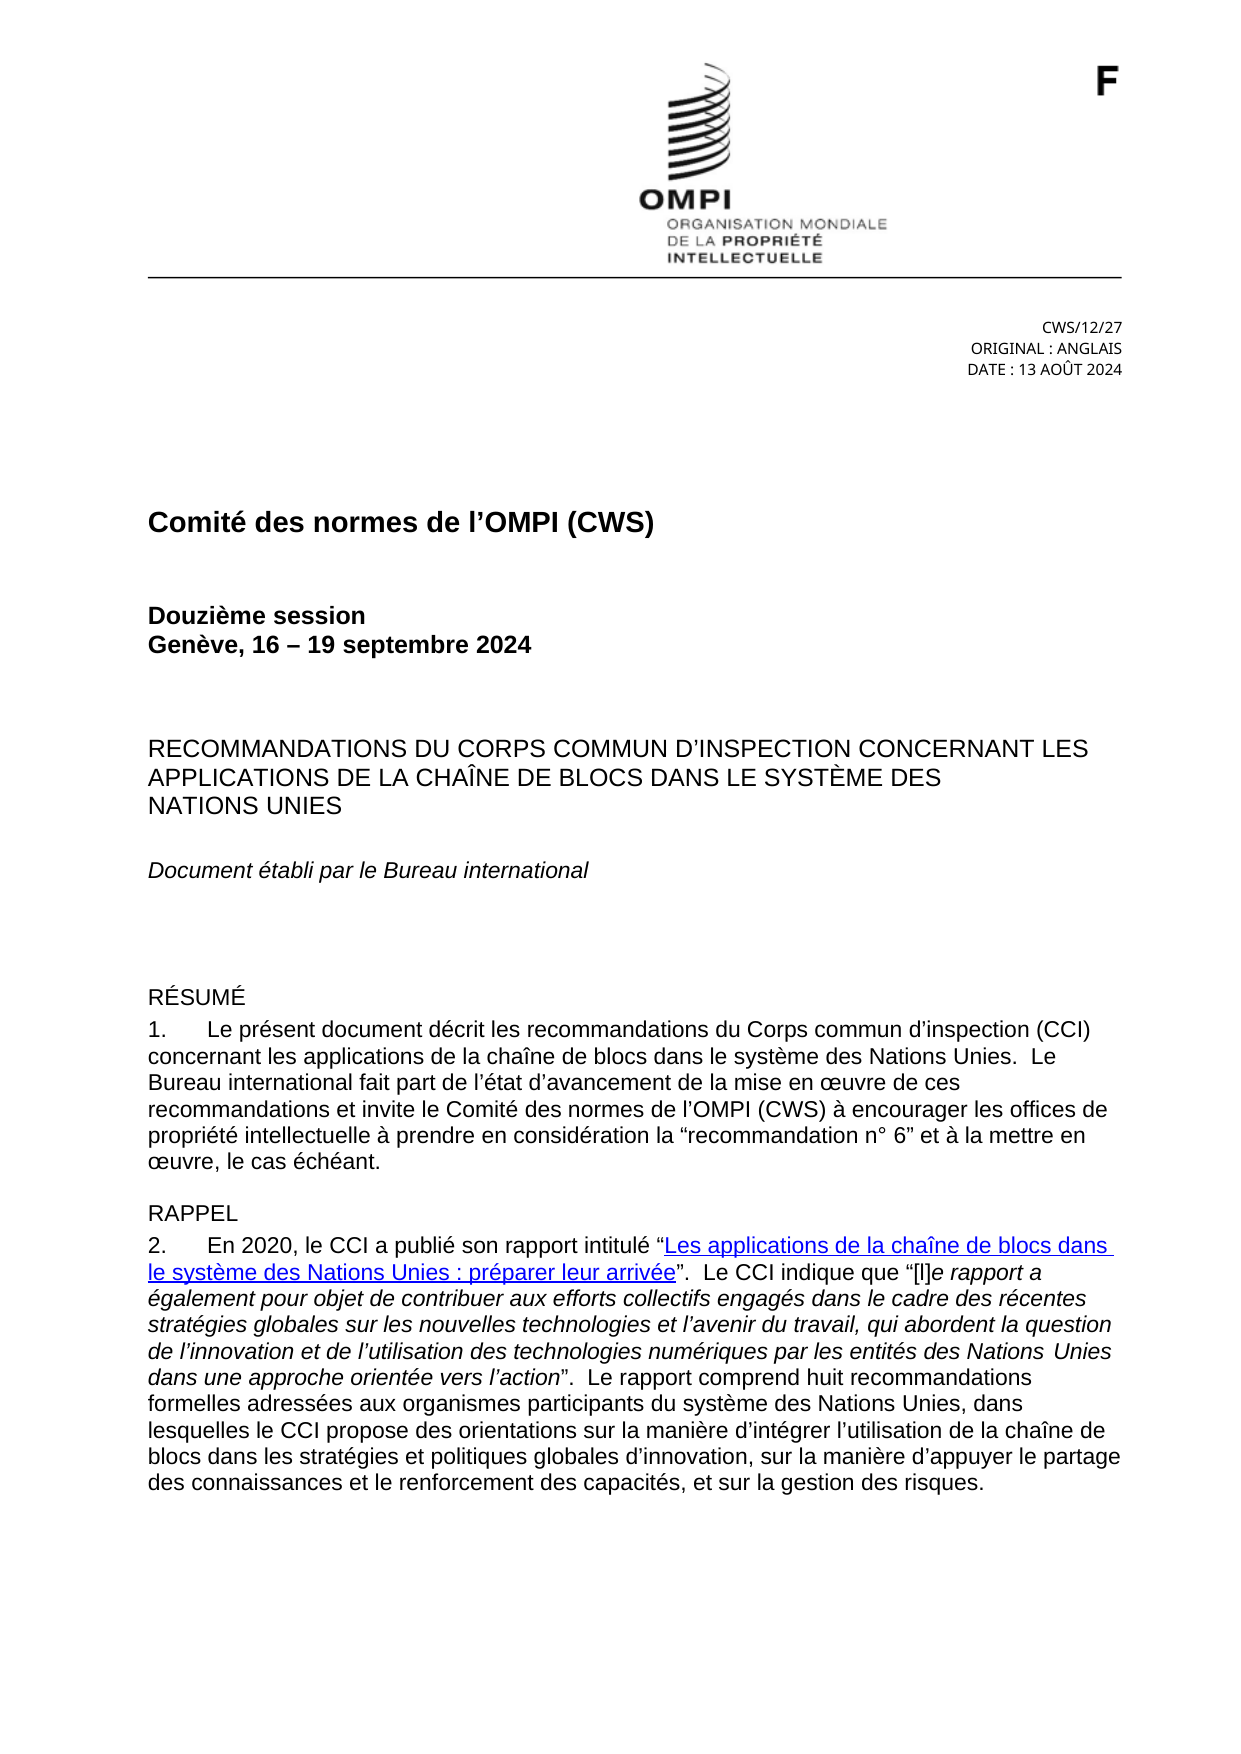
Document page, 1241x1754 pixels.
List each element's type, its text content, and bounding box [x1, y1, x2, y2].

text Original : anglais [148, 338, 1122, 359]
text Le présent document décrit les recommandations du Corps commun d’inspection (CCI) concernant les applications de la chaîne de blocs dans le système des Nations Unies. Le Bureau international fait part de l’état d’avancement de la mise en œuvre de ces recommandations et invite le Comité des normes de l’OMPI (CWS) à encourager les offices de propriété intellectuelle à prendre en considération la “recommandation n° 6” et à la mettre en œuvre, le cas échéant. [148, 1016, 1122, 1174]
text Douzième session [148, 601, 1122, 630]
text date : 13 août 2024 [148, 359, 1122, 380]
subtitle Rappel [148, 1199, 1122, 1226]
text En 2020, le CCI a publié son rapport intitulé “Les applications de la chaîne de blocs dans le système des Nations Unies : préparer leur arrivée”. Le CCI indique que “[l]e rapport a également pour objet de contribuer aux efforts collectifs engagés dans le cadre des récentes stratégies globales sur les nouvelles technologies et l’avenir du travail, qui abordent la question de l’innovation et de l’utilisation des technologies numériques par les entités des Nations Unies dans une approche orientée vers l’action”. Le rapport comprend huit recommandations formelles adressées aux organismes participants du système des Nations Unies, dans lesquelles le CCI propose des orientations sur la manière d’intégrer l’utilisation de la chaîne de blocs dans les stratégies et politiques globales d’innovation, sur la manière d’appuyer le partage des connaissances et le renforcement des capacités, et sur la gestion des risques. [148, 1232, 1122, 1496]
subtitle Résumé [148, 984, 1122, 1010]
picture [638, 59, 1123, 278]
text Document établi par le Bureau international [148, 857, 1122, 884]
text Genève, 16 – 19 septembre 2024 [148, 630, 1122, 659]
text Recommandations du Corps commun d’inspection concernant les applications de la chaîne de blocs dans le système des Nations Unies [148, 734, 1122, 820]
text Comité des normes de l’OMPI (CWS) [148, 505, 1122, 539]
text CWS/12/27 [148, 316, 1122, 338]
